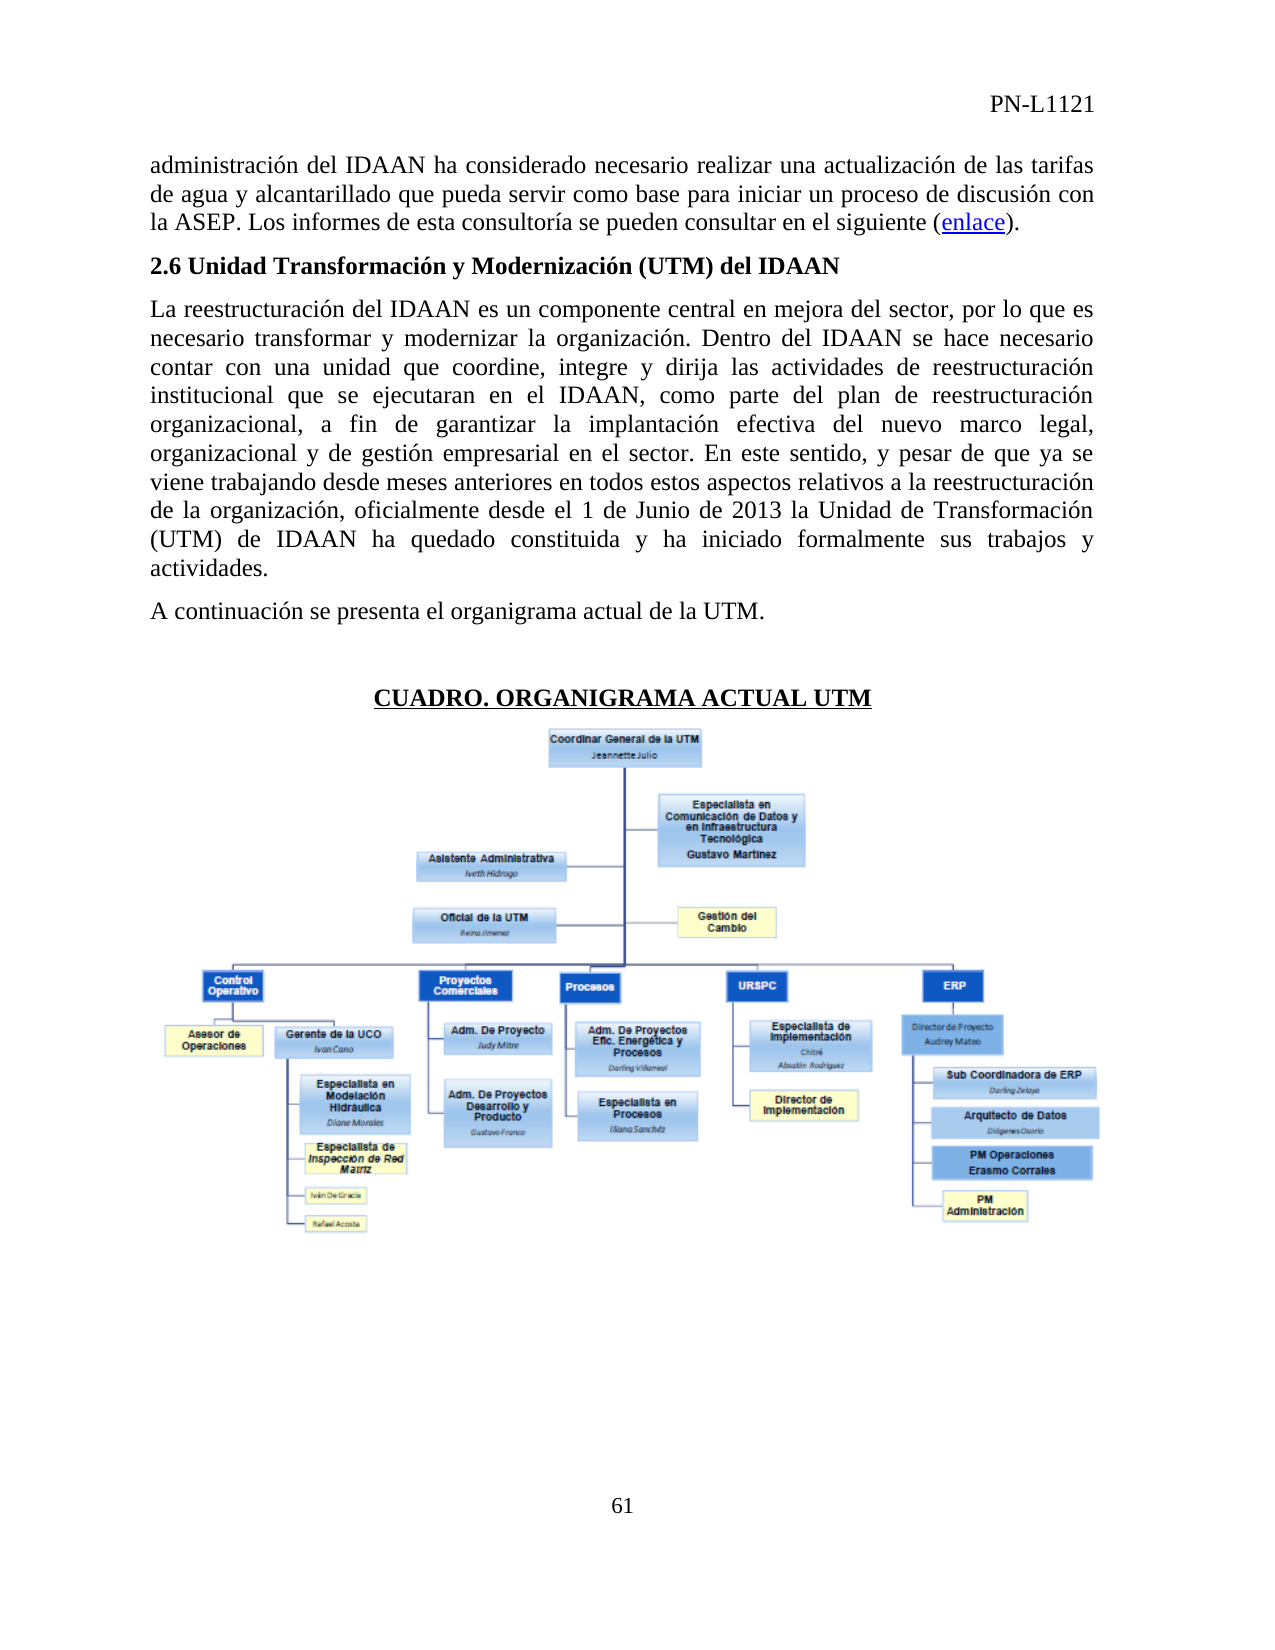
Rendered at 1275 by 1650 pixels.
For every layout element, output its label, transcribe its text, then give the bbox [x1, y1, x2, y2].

text CUADRO. ORGANIGRAMA ACTUAL UTM [150, 683, 1095, 712]
text A continuación se presenta el organigrama actual de la UTM. [150, 596, 1095, 625]
text 2.6 Unidad Transformación y Modernización (UTM) del IDAAN [150, 251, 1095, 279]
text La reestructuración del IDAAN es un componente central en mejora del sector, por lo que es necesario transformar y modernizar la organización. Dentro del IDAAN se hace necesario contar con una unidad que coordine, integre y dirija las actividades de reestructuración institucional que se ejecutaran en el IDAAN, como parte del plan de reestructuración organizacional, a fin de garantizar la implantación efectiva del nuevo marco legal, organizacional y de gestión empresarial en el sector. En este sentido, y pesar de que ya se viene trabajando desde meses anteriores en todos estos aspectos relativos a la reestructuración de la organización, oficialmente desde el 1 de Junio de 2013 la Unidad de Transformación (UTM) de IDAAN ha quedado constituida y ha iniciado formalmente sus trabajos y actividades. [150, 294, 1095, 582]
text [150, 150, 1095, 236]
